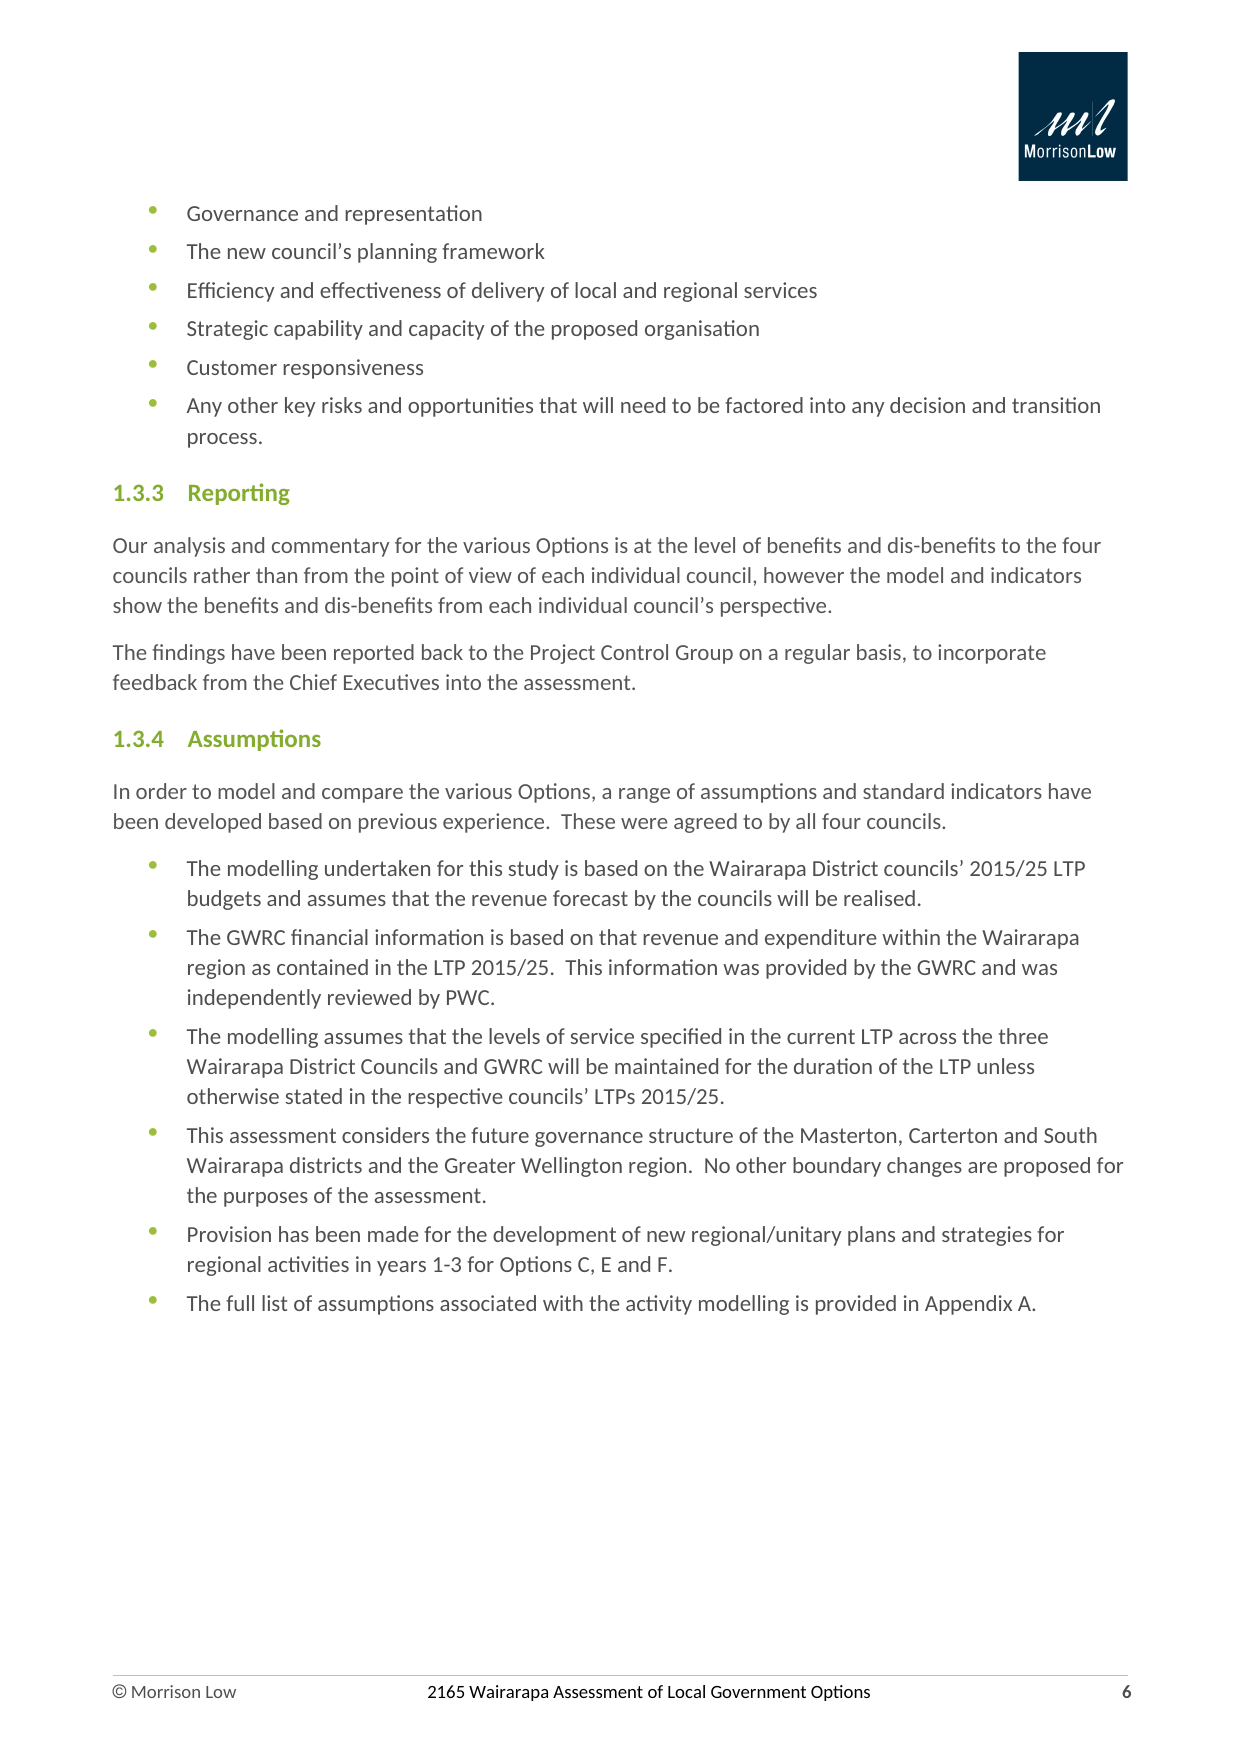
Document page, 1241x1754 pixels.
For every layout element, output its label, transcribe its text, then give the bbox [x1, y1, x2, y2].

subtitle Reporting [112, 477, 1128, 508]
text Customer responsiveness [149, 353, 1128, 381]
text In order to model and compare the various Options, a range of assumptions and standard indicators have been developed based on previous experience. These were agreed to by all four councils. [112, 777, 1128, 836]
text The full list of assumptions associated with the activity modelling is provided in Appendix A. [149, 1289, 1128, 1317]
text This assessment considers the future governance structure of the Masterton, Carterton and South Wairarapa districts and the Greater Wellington region. No other boundary changes are proposed for the purposes of the assessment. [149, 1121, 1128, 1209]
text Our analysis and commentary for the various Options is at the level of benefits and dis-benefits to the four councils rather than from the point of view of each individual council, however the model and indicators show the benefits and dis-benefits from each individual council’s perspective. [112, 531, 1128, 619]
text The new council’s planning framework [149, 237, 1128, 266]
text Governance and representation [149, 199, 1128, 227]
text Efficiency and effectiveness of delivery of local and regional services [149, 276, 1128, 304]
text The modelling undertaken for this study is based on the Wairarapa District councils’ 2015/25 LTP budgets and assumes that the revenue forecast by the councils will be realised. [149, 854, 1128, 913]
picture [1018, 52, 1128, 181]
text Strategic capability and capacity of the proposed organisation [149, 314, 1128, 343]
text The GWRC financial information is based on that revenue and expenditure within the Wairarapa region as contained in the LTP 2015/25. This information was provided by the GWRC and was independently reviewed by PWC. [149, 923, 1128, 1012]
text Provision has been made for the development of new regional/unitary plans and strategies for regional activities in years 1-3 for Options C, E and F. [149, 1220, 1128, 1278]
subtitle Assumptions [112, 723, 1128, 754]
text The modelling assumes that the levels of service specified in the current LTP across the three Wairarapa District Councils and GWRC will be maintained for the duration of the LTP unless otherwise stated in the respective councils’ LTPs 2015/25. [149, 1022, 1128, 1111]
text Any other key risks and opportunities that will need to be factored into any decision and transition process. [149, 392, 1128, 450]
text The findings have been reported back to the Project Control Group on a regular basis, to incorporate feedback from the Chief Executives into the assessment. [112, 638, 1128, 696]
